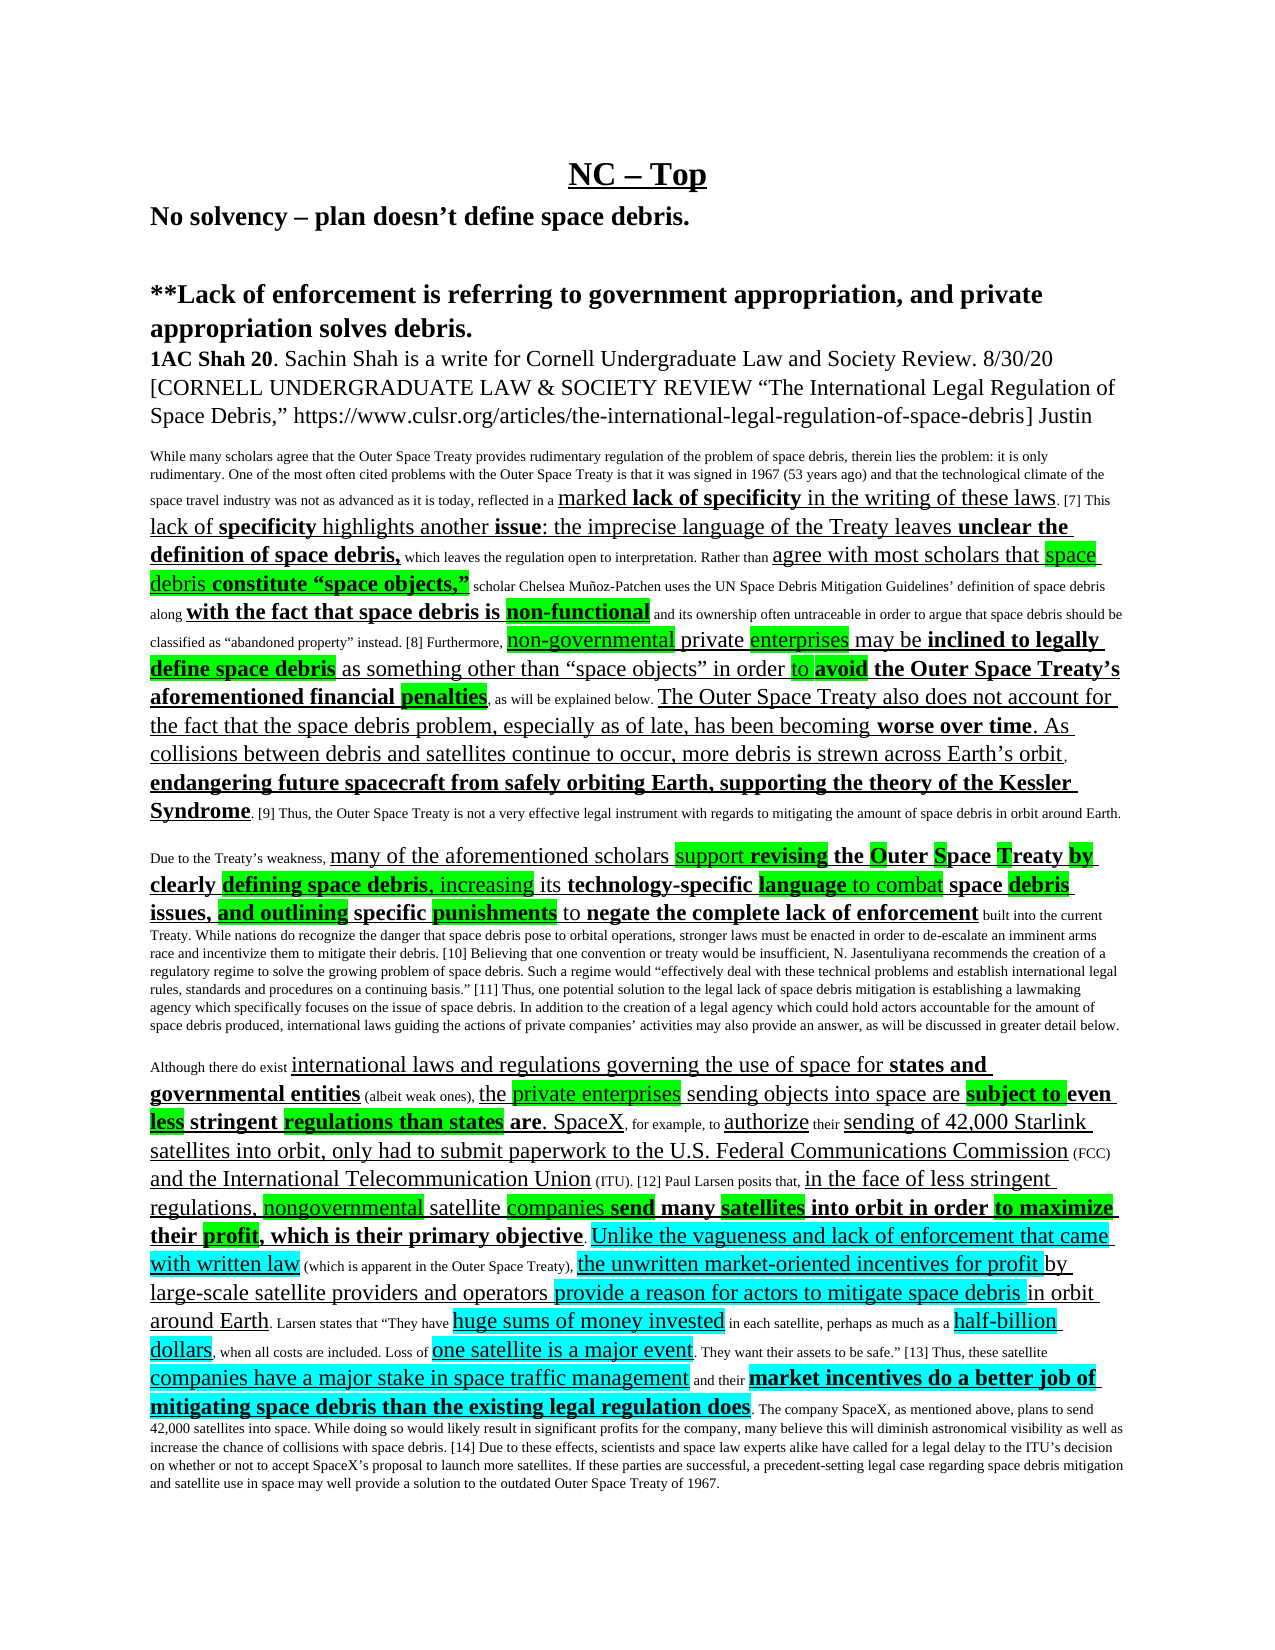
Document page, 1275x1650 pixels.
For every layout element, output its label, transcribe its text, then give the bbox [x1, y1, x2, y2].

text 1AC Shah 20. Sachin Shah is a write for Cornell Undergraduate Law and Society Review. 8/30/20 [CORNELL UNDERGRADUATE LAW & SOCIETY REVIEW “The International Legal Regulation of Space Debris,” https://www.culsr.org/articles/the-international-legal-regulation-of-space-debris] Justin [150, 345, 1125, 429]
subtitle NC – Top [150, 154, 1125, 192]
subtitle No solvency – plan doesn’t define space debris. [150, 200, 1125, 231]
text Due to the Treaty’s weakness, many of the aforementioned scholars support revising the Outer Space Treaty by clearly defining space debris, increasing its technology-specific language to combat space debris issues, and outlining specific punishments to negate the complete lack of enforcement built into the current Treaty. While nations do recognize the danger that space debris pose to orbital operations, stronger laws must be enacted in order to de-escalate an imminent arms race and incentivize them to mitigate their debris. [10] Believing that one convention or treaty would be insufficient, N. Jasentuliyana recommends the creation of a regulatory regime to solve the growing problem of space debris. Such a regime would “effectively deal with these technical problems and establish international legal rules, standards and procedures on a continuing basis.” [11] Thus, one potential solution to the legal lack of space debris mitigation is establishing a lawmaking agency which specifically focuses on the issue of space debris. In addition to the creation of a legal agency which could hold actors accountable for the amount of space debris produced, international laws guiding the actions of private companies’ activities may also provide an answer, as will be discussed in greater detail below. [150, 842, 1125, 1033]
text While many scholars agree that the Outer Space Treaty provides rudimentary regulation of the problem of space debris, therein lies the problem: it is only rudimentary. One of the most often cited problems with the Outer Space Treaty is that it was signed in 1967 (53 years ago) and that the technological climate of the space travel industry was not as advanced as it is today, reflected in a marked lack of specificity in the writing of these laws. [7] This lack of specificity highlights another issue: the imprecise language of the Treaty leaves unclear the definition of space debris, which leaves the regulation open to interpretation. Rather than agree with most scholars that space debris constitute “space objects,” scholar Chelsea Muñoz-Patchen uses the UN Space Debris Mitigation Guidelines’ definition of space debris along with the fact that space debris is non-functional and its ownership often untraceable in order to argue that space debris should be classified as “abandoned property” instead. [8] Furthermore, non-governmental private enterprises may be inclined to legally define space debris as something other than “space objects” in order to avoid the Outer Space Treaty’s aforementioned financial penalties, as will be explained below. The Outer Space Treaty also does not account for the fact that the space debris problem, especially as of late, has been becoming worse over time. As collisions between debris and satellites continue to occur, more debris is strewn across Earth’s orbit, endangering future spacecraft from safely orbiting Earth, supporting the theory of the Kessler Syndrome. [9] Thus, the Outer Space Treaty is not a very effective legal instrument with regards to mitigating the amount of space debris in orbit around Earth. [150, 447, 1125, 823]
text Although there do exist international laws and regulations governing the use of space for states and governmental entities (albeit weak ones), the private enterprises sending objects into space are subject to even less stringent regulations than states are. SpaceX, for example, to authorize their sending of 42,000 Starlink satellites into orbit, only had to submit paperwork to the U.S. Federal Communications Commission (FCC) and the International Telecommunication Union (ITU). [12] Paul Larsen posits that, in the face of less stringent regulations, nongovernmental satellite companies send many satellites into orbit in order to maximize their profit, which is their primary objective. Unlike the vagueness and lack of enforcement that came with written law (which is apparent in the Outer Space Treaty), the unwritten market-oriented incentives for profit by large-scale satellite providers and operators provide a reason for actors to mitigate space debris in orbit around Earth. Larsen states that “They have huge sums of money invested in each satellite, perhaps as much as a half-billion dollars, when all costs are included. Loss of one satellite is a major event. They want their assets to be safe.” [13] Thus, these satellite companies have a major stake in space traffic management and their market incentives do a better job of mitigating space debris than the existing legal regulation does. The company SpaceX, as mentioned above, plans to send 42,000 satellites into space. While doing so would likely result in significant profits for the company, many believe this will diminish astronomical visibility as well as increase the chance of collisions with space debris. [14] Due to these effects, scientists and space law experts alike have called for a legal delay to the ITU’s decision on whether or not to accept SpaceX’s proposal to launch more satellites. If these parties are successful, a precedent-setting legal case regarding space debris mitigation and satellite use in space may well provide a solution to the outdated Outer Space Treaty of 1967. [150, 1051, 1125, 1491]
subtitle **Lack of enforcement is referring to government appropriation, and private appropriation solves debris. [150, 278, 1125, 343]
